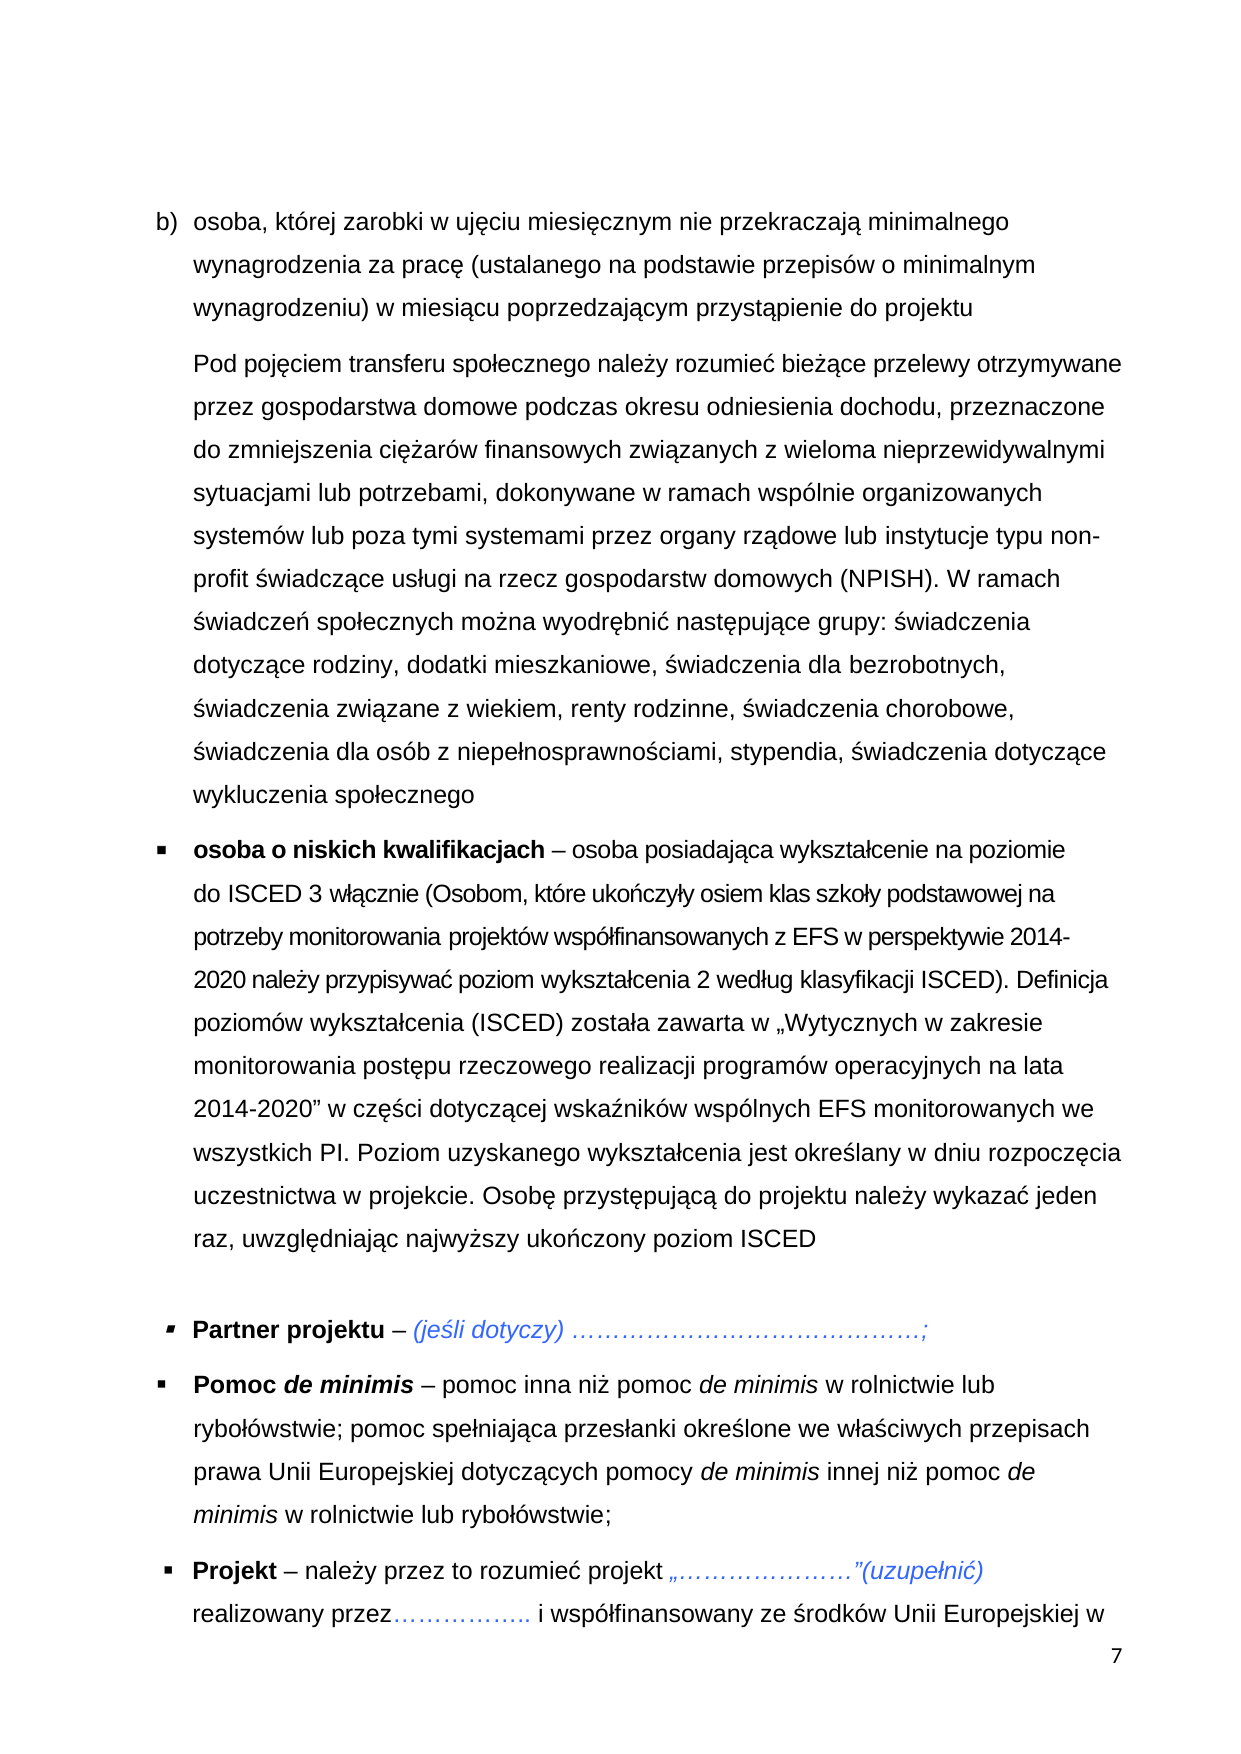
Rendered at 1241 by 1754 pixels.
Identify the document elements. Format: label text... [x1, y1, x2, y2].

list osoba o niskich kwalifikacjach – osoba posiadająca wykształcenie na poziomie do ISCED 3 włącznie (Osobom, które ukończyły osiem klas szkoły podstawowej na potrzeby monitorowania projektów współfinansowanych z EFS w perspektywie 2014-2020 należy przypisywać poziom wykształcenia 2 według klasyfikacji ISCED). Definicja poziomów wykształcenia (ISCED) została zawarta w „Wytycznych w zakresie monitorowania postępu rzeczowego realizacji programów operacyjnych na lata 2014-2020” w części dotyczącej wskaźników wspólnych EFS monitorowanych we wszystkich PI. Poziom uzyskanego wykształcenia jest określany w dniu rozpoczęcia uczestnictwa w projekcie. Osobę przystępującą do projektu należy wykazać jeden raz, uwzględniając najwyższy ukończony poziom ISCED [156, 836, 1122, 1252]
text Pod pojęciem transferu społecznego należy rozumieć bieżące przelewy otrzymywane przez gospodarstwa domowe podczas okresu odniesienia dochodu, przeznaczone do zmniejszenia ciężarów finansowych związanych z wieloma nieprzewidywalnymi sytuacjami lub potrzebami, dokonywane w ramach wspólnie organizowanych systemów lub poza tymi systemami przez organy rządowe lub instytucje typu non-profit świadczące usługi na rzecz gospodarstw domowych (NPISH). W ramach świadczeń społecznych można wyodrębnić następujące grupy: świadczenia dotyczące rodziny, dodatki mieszkaniowe, świadczenia dla bezrobotnych, świadczenia związane z wiekiem, renty rodzinne, świadczenia chorobowe, świadczenia dla osób z niepełnosprawnościami, stypendia, świadczenia dotyczące wykluczenia społecznego [193, 349, 1122, 809]
list osoba, której zarobki w ujęciu miesięcznym nie przekraczają minimalnego wynagrodzenia za pracę (ustalanego na podstawie przepisów o minimalnym wynagrodzeniu) w miesiącu poprzedzającym przystąpienie do projektu [156, 207, 1122, 322]
list Partner projektu – (jeśli dotyczy) ……………………………………; [162, 1315, 1122, 1344]
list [162, 1556, 1122, 1628]
list Pomoc de minimis – pomoc inna niż pomoc de minimis w rolnictwie lub rybołówstwie; pomoc spełniająca przesłanki określone we właściwych przepisach prawa Unii Europejskiej dotyczących pomocy de minimis innej niż pomoc de minimis w rolnictwie lub rybołówstwie; [156, 1371, 1122, 1529]
